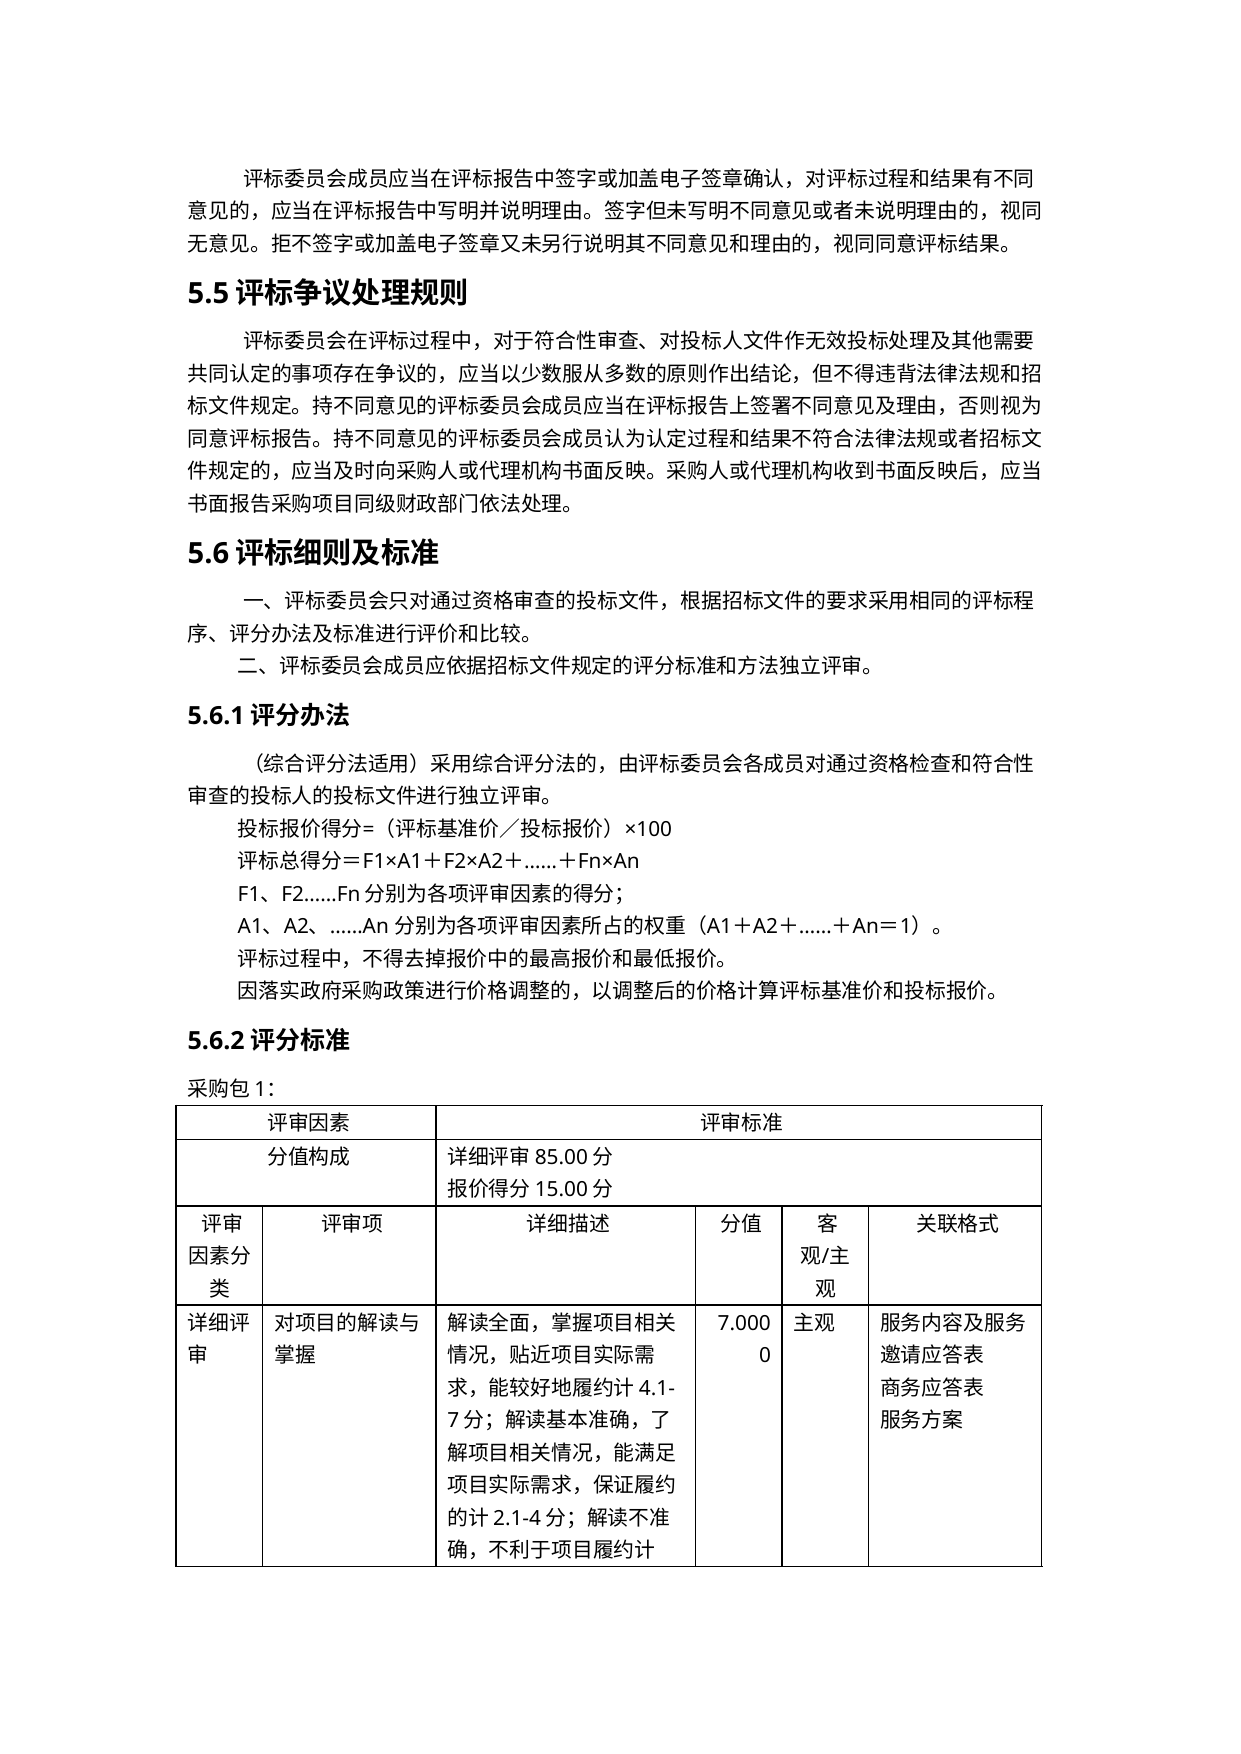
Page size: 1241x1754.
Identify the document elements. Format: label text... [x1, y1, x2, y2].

table_cell 评审因素分类 [177, 1207, 262, 1304]
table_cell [869, 1306, 1041, 1566]
table_cell 分值 [696, 1207, 781, 1304]
table_cell 客观/主观 [783, 1207, 868, 1304]
table_header 评审因素 [177, 1106, 435, 1138]
text 因落实政府采购政策进行价格调整的，以调整后的价格计算评标基准价和投标报价。 [187, 974, 1053, 1007]
text 5.6.2评分标准 [187, 1007, 1053, 1072]
table_cell 详细描述 [437, 1207, 695, 1304]
table_cell 评审项 [263, 1207, 435, 1304]
table_cell 详细评审 [177, 1306, 262, 1566]
text （综合评分法适用）采用综合评分法的，由评标委员会各成员对通过资格检查和符合性审查的投标人的投标文件进行独立评审。 [187, 747, 1053, 812]
text 评标委员会成员应当在评标报告中签字或加盖电子签章确认，对评标过程和结果有不同意见的，应当在评标报告中写明并说明理由。签字但未写明不同意见或者未说明理由的，视同无意见。拒不签字或加盖电子签章又未另行说明其不同意见和理由的，视同同意评标结果。 [187, 162, 1053, 259]
text 评标过程中，不得去掉报价中的最高报价和最低报价。 [187, 942, 1053, 974]
text 5.5评标争议处理规则 [187, 259, 1053, 324]
text 采购包1： [187, 1072, 1053, 1104]
text F1、F2……Fn分别为各项评审因素的得分； [187, 877, 1053, 909]
table_cell 对项目的解读与掌握 [263, 1306, 435, 1566]
text 二、评标委员会成员应依据招标文件规定的评分标准和方法独立评审。 [187, 649, 1053, 682]
table_cell 关联格式 [869, 1207, 1041, 1304]
text 投标报价得分=（评标基准价／投标报价）×100 [187, 812, 1053, 844]
text 评标总得分＝F1×A1＋F2×A2＋……＋Fn×An [187, 844, 1053, 877]
table_cell 主观 [783, 1306, 868, 1566]
table_cell 分值构成 [177, 1140, 435, 1205]
text 一、评标委员会只对通过资格审查的投标文件，根据招标文件的要求采用相同的评标程序、评分办法及标准进行评价和比较。 [187, 584, 1053, 649]
table_cell 7.0000 [696, 1306, 781, 1566]
table_cell 详细评审85.00分 报价得分15.00分 [437, 1140, 1041, 1205]
table_header 评审标准 [437, 1106, 1041, 1138]
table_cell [437, 1306, 695, 1566]
text 5.6评标细则及标准 [187, 519, 1053, 584]
text A1、A2、……An 分别为各项评审因素所占的权重（A1＋A2＋……＋An＝1）。 [187, 909, 1053, 942]
text 5.6.1评分办法 [187, 682, 1053, 747]
text 评标委员会在评标过程中，对于符合性审查、对投标人文件作无效投标处理及其他需要共同认定的事项存在争议的，应当以少数服从多数的原则作出结论，但不得违背法律法规和招标文件规定。持不同意见的评标委员会成员应当在评标报告上签署不同意见及理由，否则视为同意评标报告。持不同意见的评标委员会成员认为认定过程和结果不符合法律法规或者招标文件规定的，应当及时向采购人或代理机构书面反映。采购人或代理机构收到书面反映后，应当书面报告采购项目同级财政部门依法处理。 [187, 324, 1053, 519]
